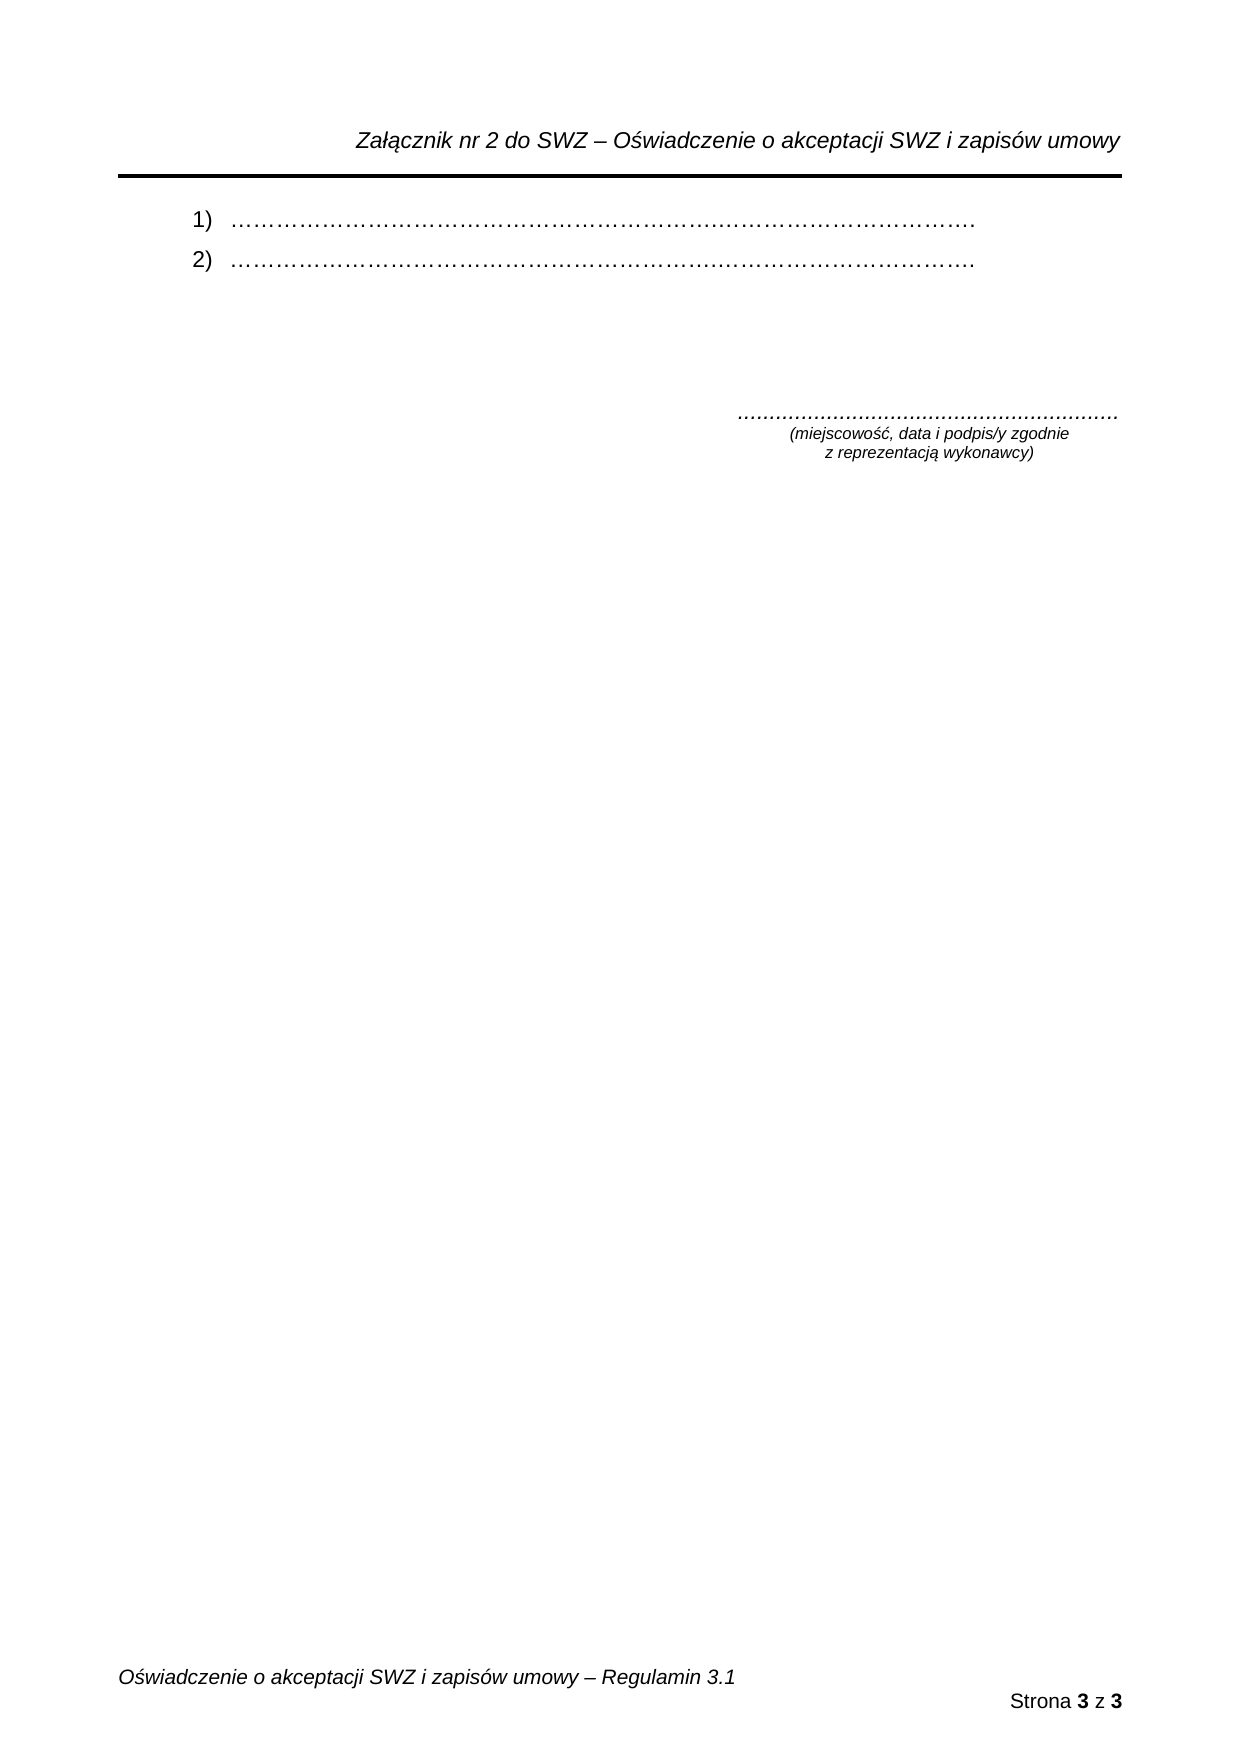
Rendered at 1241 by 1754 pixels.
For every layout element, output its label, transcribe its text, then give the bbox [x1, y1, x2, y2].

text z reprezentacją wykonawcy) [679, 443, 1122, 462]
list ……………………………………………………….……………………………. [192, 246, 1122, 272]
text (miejscowość, data i podpis/y zgodnie [679, 424, 1122, 443]
list ……………………………………………………….……………………………. [192, 206, 1122, 233]
text ............................................................ [118, 398, 1122, 424]
